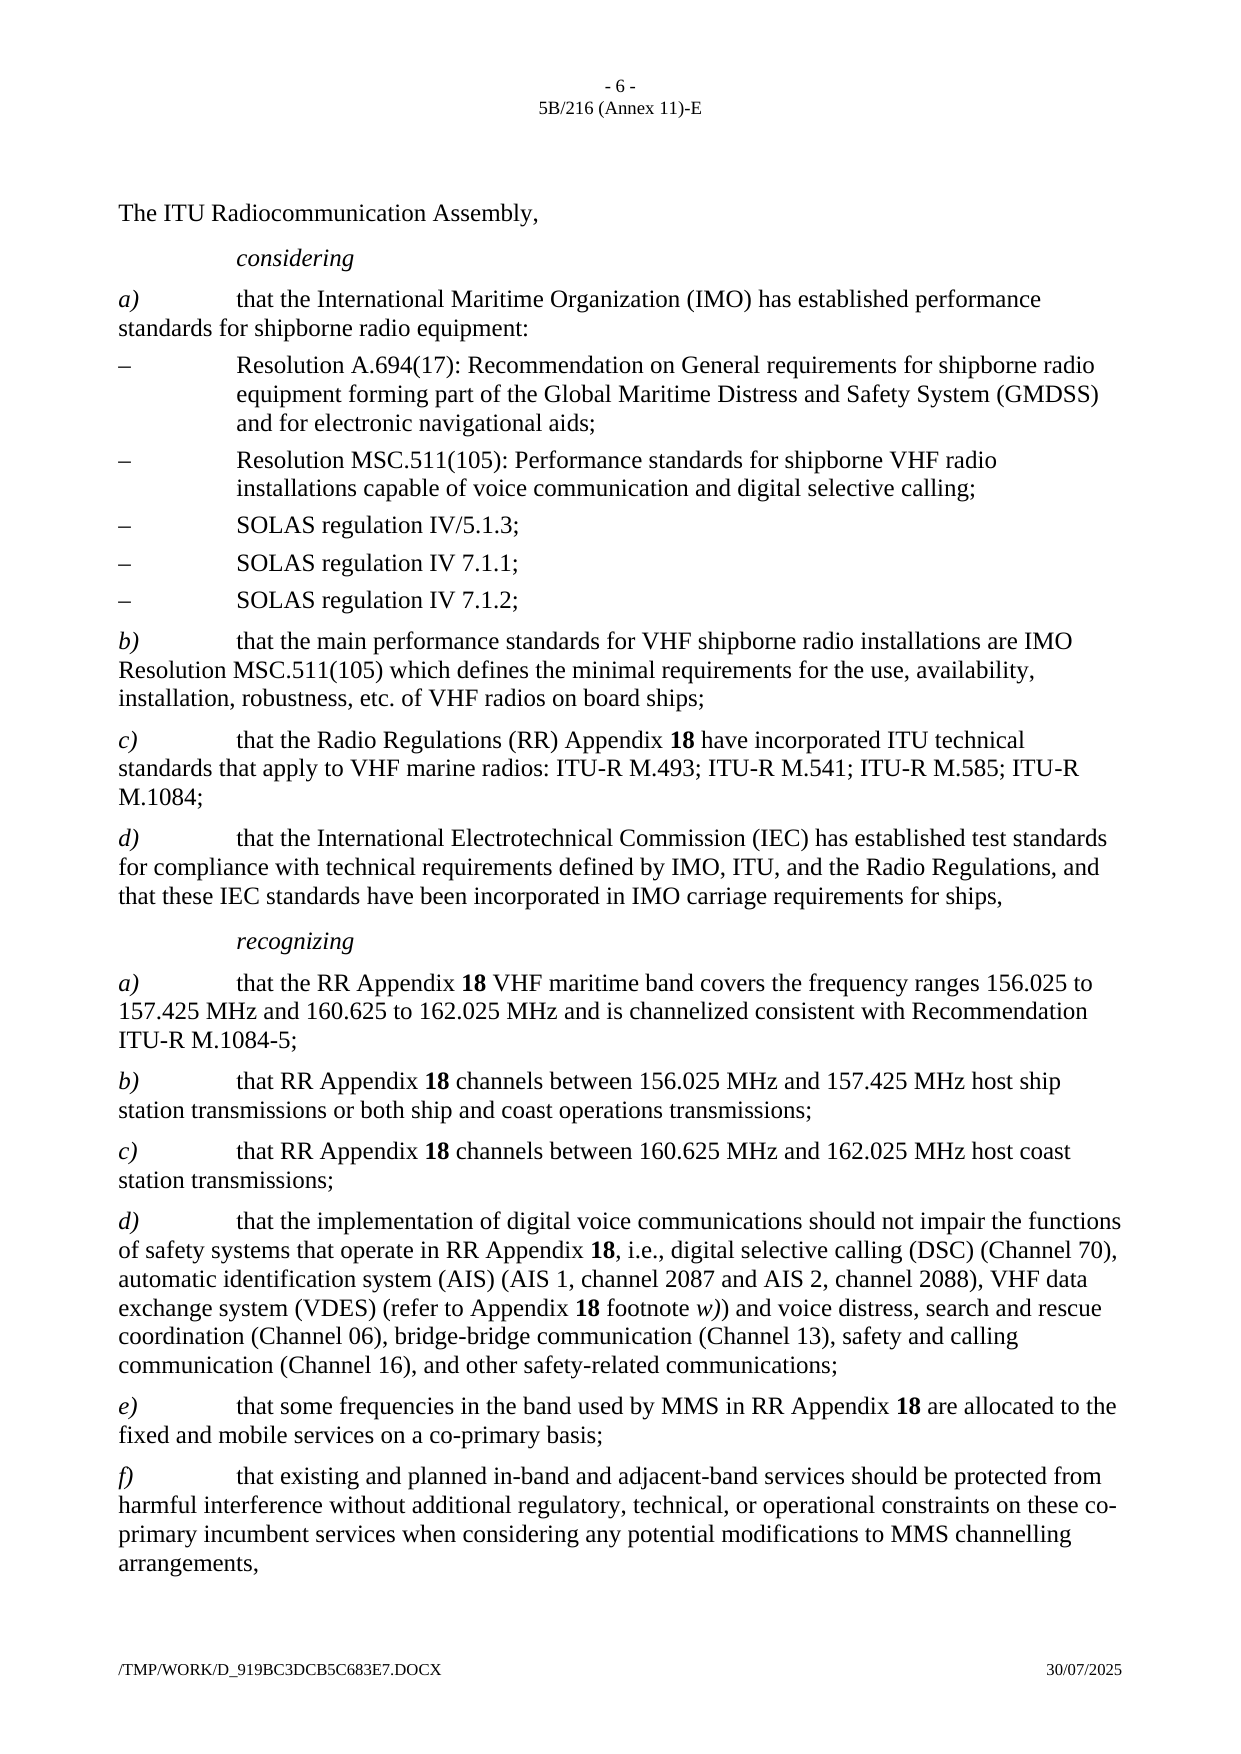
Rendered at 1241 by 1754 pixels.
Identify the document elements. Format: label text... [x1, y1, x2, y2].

text d) that the implementation of digital voice communications should not impair the functions of safety systems that operate in RR Appendix 18, i.e., digital selective calling (DSC) (Channel 70), automatic identification system (AIS) (AIS 1, channel 2087 and AIS 2, channel 2088), VHF data exchange system (VDES) (refer to Appendix 18 footnote w)) and voice distress, search and rescue coordination (Channel 06), bridge-bridge communication (Channel 13), safety and calling communication (Channel 16), and other safety-related communications; [118, 1206, 1122, 1379]
text c) that the Radio Regulations (RR) Appendix 18 have incorporated ITU technical standards that apply to VHF marine radios: ITU-R M.493; ITU-R M.541; ITU-R M.585; ITU-R M.1084; [118, 725, 1122, 811]
text a) that the RR Appendix 18 VHF maritime band covers the frequency ranges 156.025 to 157.425 MHz and 160.625 to 162.025 MHz and is channelized consistent with Recommendation ITU-R M.1084-5; [118, 968, 1122, 1054]
text b) that the main performance standards for VHF shipborne radio installations are IMO Resolution MSC.511(105) which defines the minimal requirements for the use, availability, installation, robustness, etc. of VHF radios on board ships; [118, 626, 1122, 712]
text considering [236, 243, 1122, 272]
text d) that the International Electrotechnical Commission (IEC) has established test standards for compliance with technical requirements defined by IMO, ITU, and the Radio Regulations, and that these IEC standards have been incorporated in IMO carriage requirements for ships, [118, 823, 1122, 910]
text e) that some frequencies in the band used by MMS in RR Appendix 18 are allocated to the fixed and mobile services on a co-primary basis; [118, 1391, 1122, 1449]
text c) that RR Appendix 18 channels between 160.625 MHz and 162.025 MHz host coast station transmissions; [118, 1136, 1122, 1194]
text – SOLAS regulation IV/5.1.3; [118, 511, 1122, 539]
text recognizing [236, 926, 1122, 955]
text f) that existing and planned in-band and adjacent-band services should be protected from harmful interference without additional regulatory, technical, or operational constraints on these co-primary incumbent services when considering any potential modifications to MMS channelling arrangements, [118, 1461, 1122, 1576]
text – Resolution MSC.511(105): Performance standards for shipborne VHF radio installations capable of voice communication and digital selective calling; [118, 445, 1122, 502]
text – Resolution A.694(17): Recommendation on General requirements for shipborne radio equipment forming part of the Global Maritime Distress and Safety System (GMDSS) and for electronic navigational aids; [118, 350, 1122, 436]
text b) that RR Appendix 18 channels between 156.025 MHz and 157.425 MHz host ship station transmissions or both ship and coast operations transmissions; [118, 1066, 1122, 1124]
title The ITU Radiocommunication Assembly, [118, 198, 1122, 226]
text a) that the International Maritime Organization (IMO) has established performance standards for shipborne radio equipment: [118, 284, 1122, 342]
text – SOLAS regulation IV 7.1.1; [118, 548, 1122, 576]
text – SOLAS regulation IV 7.1.2; [118, 585, 1122, 613]
